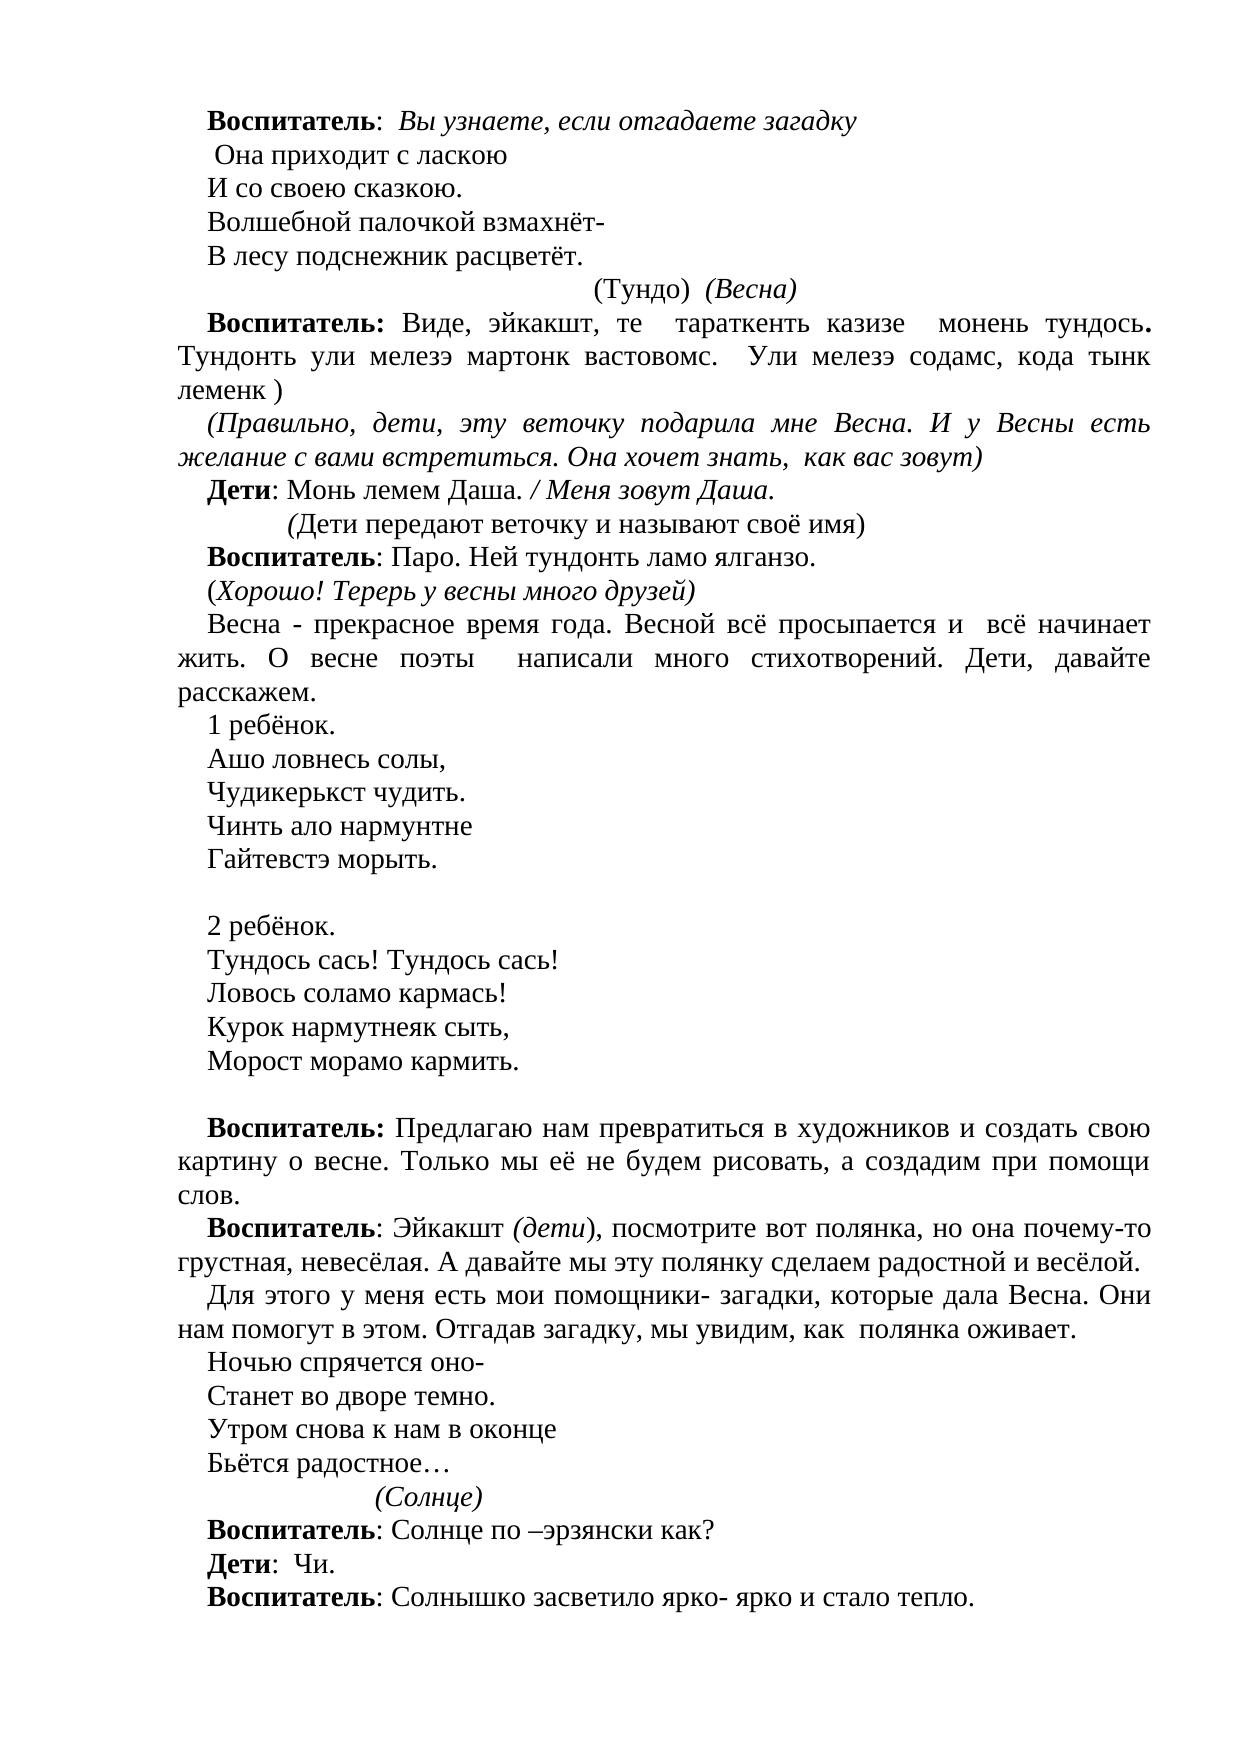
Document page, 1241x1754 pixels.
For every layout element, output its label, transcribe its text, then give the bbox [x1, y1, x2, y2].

text Чудикерькст чудить. [177, 774, 1152, 808]
text (Солнце) [177, 1479, 1152, 1512]
text Гайтевстэ морыть. [177, 841, 1152, 875]
text Ашо ловнесь солы, [177, 741, 1152, 774]
text (Тундо) (Весна) [177, 271, 1152, 305]
text Воспитатель: Солнышко засветило ярко- ярко и стало тепло. [177, 1579, 1152, 1613]
text Она приходит с ласкою [177, 137, 1152, 171]
text Чинть ало нармунтне [177, 808, 1152, 841]
text И со своею сказкою. [177, 171, 1152, 204]
text (Правильно, дети, эту веточку подарила мне Весна. И у Весны есть желание с вами встретиться. Она хочет знать, как вас зовут) [177, 405, 1152, 472]
text (Дети передают веточку и называют своё имя) [177, 506, 1152, 539]
text Бьётся радостное… [177, 1445, 1152, 1479]
text Воспитатель: Солнце по –эрзянски как? [177, 1512, 1152, 1546]
text Дети: Монь лемем Даша. / Меня зовут Даша. [177, 472, 1152, 506]
text Дети: Чи. [177, 1546, 1152, 1579]
text Для этого у меня есть мои помощники- загадки, которые дала Весна. Они нам помогут в этом. Отгадав загадку, мы увидим, как полянка оживает. [177, 1277, 1152, 1344]
text В лесу подснежник расцветёт. [177, 238, 1152, 271]
text Воспитатель: Вы узнаете, если отгадаете загадку [177, 103, 1152, 137]
text Утром снова к нам в оконце [177, 1412, 1152, 1445]
text Воспитатель: Эйкакшт (дети), посмотрите вот полянка, но она почему-то грустная, невесёлая. А давайте мы эту полянку сделаем радостной и весёлой. [177, 1210, 1152, 1277]
text Воспитатель: Паро. Ней тундонть ламо ялганзо. [177, 539, 1152, 573]
text Тундось сась! Тундось сась! [177, 942, 1152, 976]
text Волшебной палочкой взмахнёт- [177, 204, 1152, 238]
text (Хорошо! Терерь у весны много друзей) [177, 573, 1152, 607]
text Станет во дворе темно. [177, 1378, 1152, 1412]
text Весна - прекрасное время года. Весной всё просыпается и всё начинает жить. О весне поэты написали много стихотворений. Дети, давайте расскажем. [177, 607, 1152, 707]
text Морост морамо кармить. [177, 1043, 1152, 1076]
text 1 ребёнок. [177, 707, 1152, 741]
text 2 ребёнок. [177, 908, 1152, 942]
text Ловось соламо кармась! [177, 976, 1152, 1009]
text Воспитатель: Виде, эйкакшт, те тараткенть казизе монень тундось. Тундонть ули мелезэ мартонк вастовомс. Ули мелезэ содамс, кода тынк леменк ) [177, 305, 1152, 405]
text Воспитатель: Предлагаю нам превратиться в художников и создать свою картину о весне. Только мы её не будем рисовать, а создадим при помощи слов. [177, 1110, 1152, 1210]
text Курок нармутнеяк сыть, [177, 1009, 1152, 1043]
text Ночью спрячется оно- [177, 1344, 1152, 1378]
